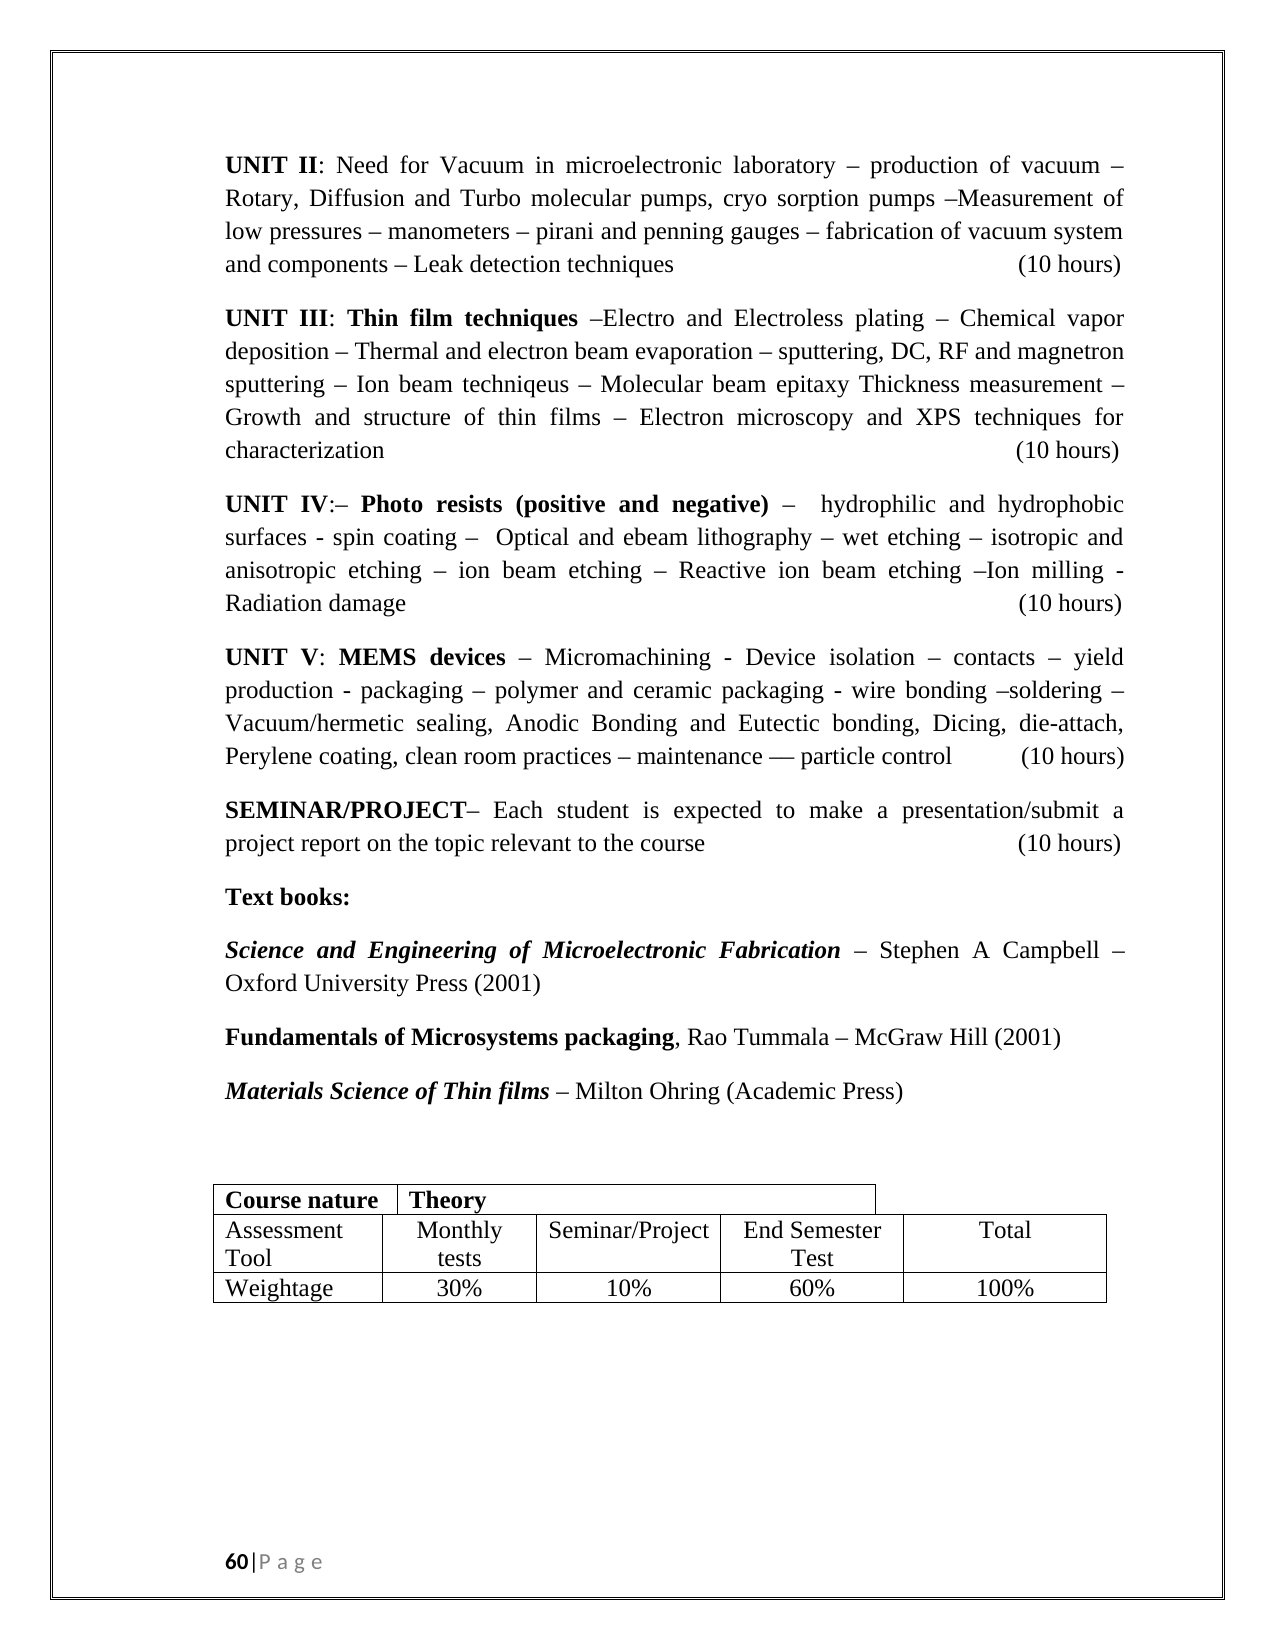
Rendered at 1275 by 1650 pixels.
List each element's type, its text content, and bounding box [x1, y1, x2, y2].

table_cell End Semester Test [721, 1215, 903, 1272]
text UNIT III: Thin film techniques –Electro and Electroless plating – Chemical vapor deposition – Thermal and electron beam evaporation – sputtering, DC, RF and magnetron sputtering – Ion beam techniqeus – Molecular beam epitaxy Thickness measurement – Growth and structure of thin films – Electron microscopy and XPS techniques for characterization (10 hours) [225, 303, 1125, 464]
table_cell 60% [721, 1273, 903, 1302]
text Science and Engineering of Microelectronic Fabrication – Stephen A Campbell – Oxford University Press (2001) [225, 935, 1125, 997]
table_header Theory [398, 1185, 875, 1214]
table_cell Weightage [214, 1273, 382, 1302]
table_cell 30% [383, 1273, 536, 1302]
text UNIT IV:– Photo resists (positive and negative) – hydrophilic and hydrophobic surfaces - spin coating – Optical and ebeam lithography – wet etching – isotropic and anisotropic etching – ion beam etching – Reactive ion beam etching –Ion milling - Radiation damage (10 hours) [225, 489, 1125, 617]
text Fundamentals of Microsystems packaging, Rao Tummala – McGraw Hill (2001) [225, 1022, 1125, 1051]
text SEMINAR/PROJECT– Each student is expected to make a presentation/submit a project report on the topic relevant to the course (10 hours) [225, 795, 1125, 856]
table_cell Seminar/Project [537, 1215, 720, 1272]
table_cell 10% [537, 1273, 720, 1302]
table_cell Monthly tests [383, 1215, 536, 1272]
table_header Course nature [214, 1185, 397, 1214]
table_cell 100% [904, 1273, 1106, 1302]
table_cell Total [904, 1215, 1106, 1272]
text UNIT II: Need for Vacuum in microelectronic laboratory – production of vacuum – Rotary, Diffusion and Turbo molecular pumps, cryo sorption pumps –Measurement of low pressures – manometers – pirani and penning gauges – fabrication of vacuum system and components – Leak detection techniques (10 hours) [225, 150, 1125, 278]
text Materials Science of Thin films – Milton Ohring (Academic Press) [225, 1076, 1125, 1105]
table_cell Assessment Tool [214, 1215, 382, 1272]
text Text books: [225, 882, 1125, 910]
text UNIT V: MEMS devices – Micromachining - Device isolation – contacts – yield production - packaging – polymer and ceramic packaging - wire bonding –soldering – Vacuum/hermetic sealing, Anodic Bonding and Eutectic bonding, Dicing, die-attach, Perylene coating, clean room practices – maintenance –– particle control (10 hours) [225, 642, 1125, 769]
